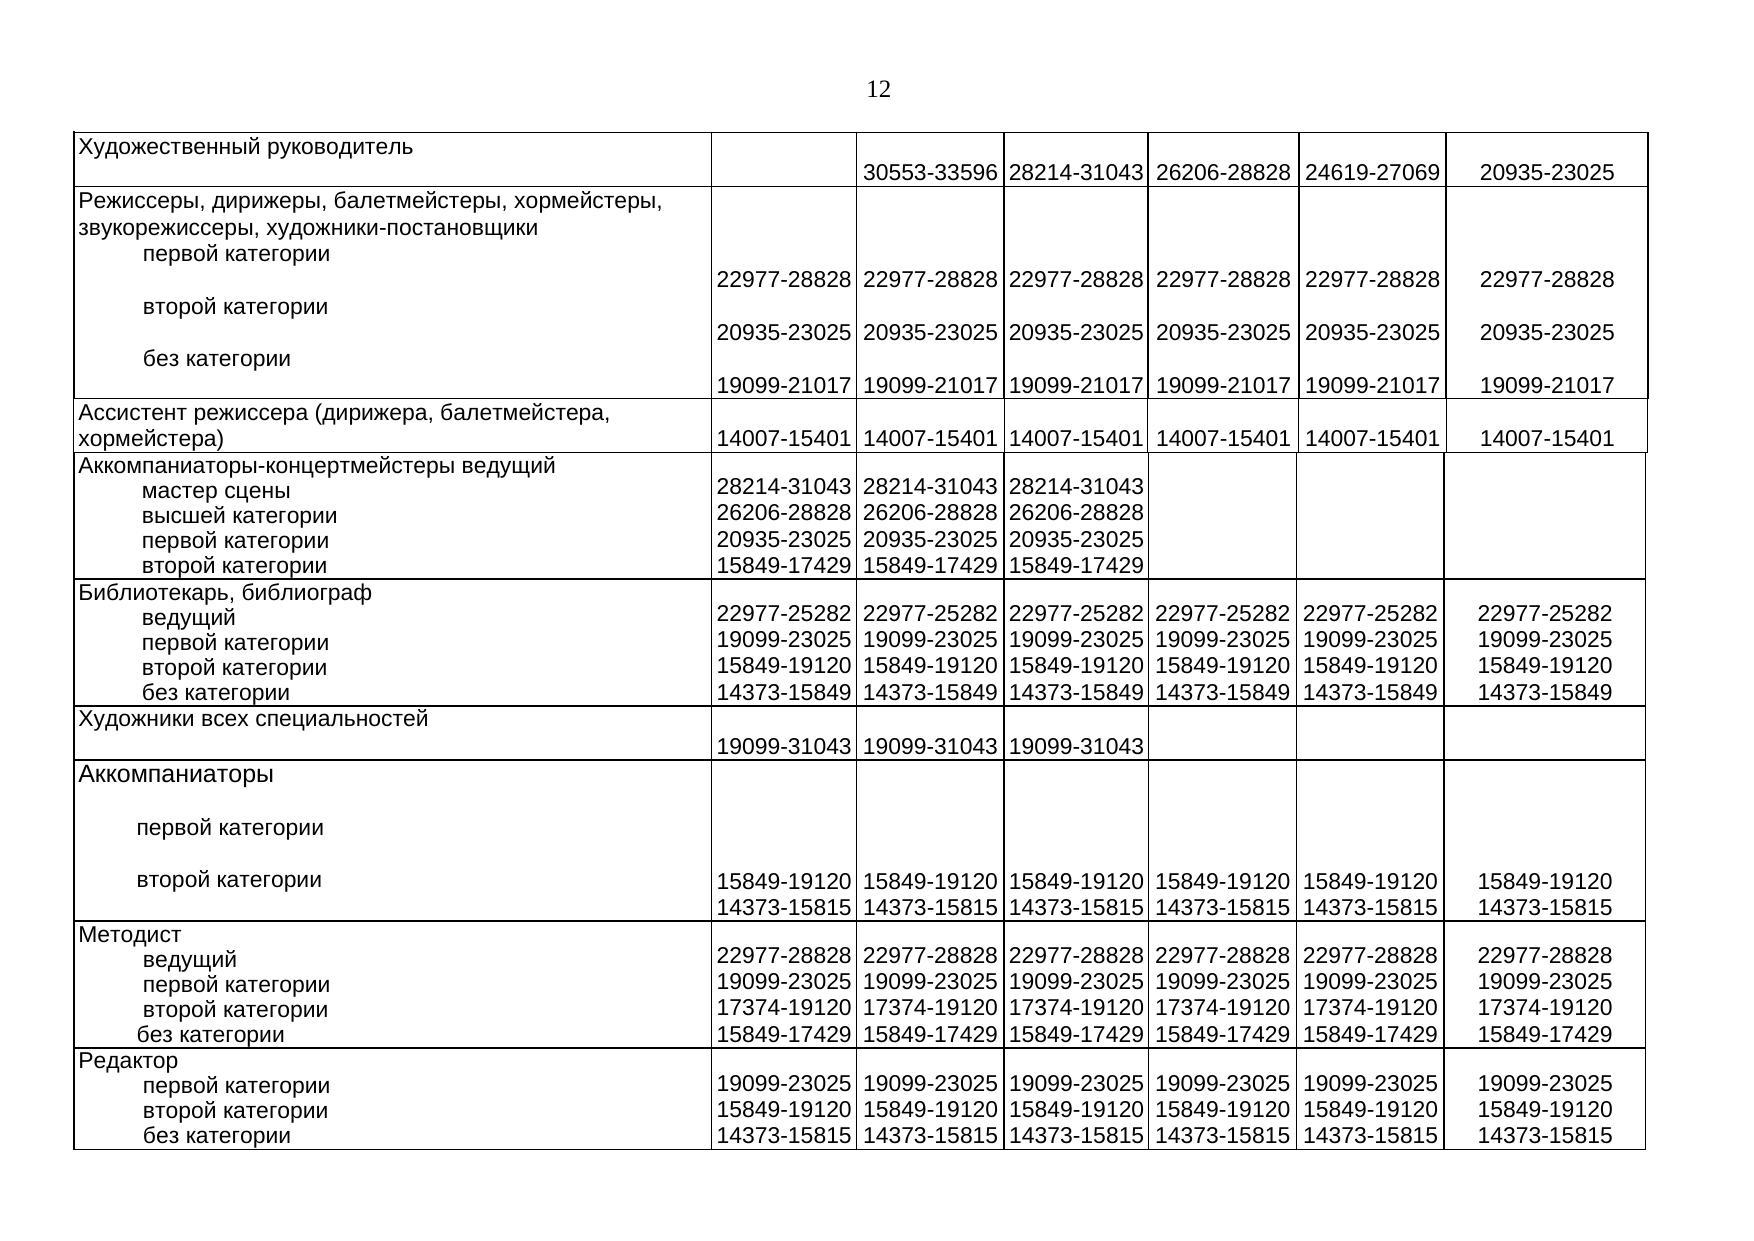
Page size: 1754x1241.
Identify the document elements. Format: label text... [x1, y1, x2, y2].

table_cell 22977-28828 19099-23025 17374-19120 15849-17429 [712, 922, 856, 1047]
table_cell 15849-19120 14373-15815 [1445, 761, 1645, 920]
table_cell 14007-15401 [857, 399, 1004, 452]
table_cell 19099-21017 [1005, 345, 1147, 398]
table_cell 19099-31043 [857, 707, 1003, 759]
table_cell 14007-15401 [712, 399, 856, 452]
table_cell второй категории [75, 868, 711, 920]
table_cell 15849-19120 14373-15815 [712, 761, 856, 920]
table_cell Ассистент режиссера (дирижера, балетмейстера, хормейстера) [74, 399, 711, 452]
table_cell 15849-19120 14373-15815 [1297, 761, 1443, 920]
table_cell [1149, 707, 1296, 759]
table_cell 22977-28828 [1149, 240, 1298, 293]
table_cell 20935-23025 [1005, 293, 1147, 345]
table_cell Библиотекарь, библиограф ведущий первой категории второй категории без категории [75, 580, 711, 705]
table_cell 19099-23025 15849-19120 14373-15815 [1297, 1049, 1443, 1148]
table_cell Художественный руководитель [75, 133, 711, 186]
table_cell [1149, 187, 1298, 240]
table_cell 15849-19120 14373-15815 [1149, 761, 1296, 920]
table_cell [857, 187, 1003, 240]
table_cell 19099-23025 15849-19120 14373-15815 [1445, 1049, 1645, 1148]
table_cell [1445, 707, 1645, 759]
table_cell 22977-25282 19099-23025 15849-19120 14373-15849 [712, 580, 856, 705]
table_cell 19099-23025 15849-19120 14373-15815 [1149, 1049, 1296, 1148]
table_cell [1297, 453, 1443, 578]
table_cell 22977-28828 19099-23025 17374-19120 15849-17429 [1005, 922, 1148, 1047]
table_cell без категории [75, 345, 711, 398]
table_cell 15849-19120 14373-15815 [857, 761, 1003, 920]
table_cell 30553-33596 [857, 133, 1003, 186]
table_cell 22977-28828 19099-23025 17374-19120 15849-17429 [1149, 922, 1296, 1047]
table_cell 19099-21017 [1300, 345, 1445, 398]
table_cell 15849-19120 14373-15815 [1005, 761, 1148, 920]
table_cell [1297, 707, 1443, 759]
table_cell 20935-23025 [857, 293, 1003, 345]
table_cell Редактор первой категории второй категории без категории [75, 1049, 711, 1148]
table_cell 22977-28828 19099-23025 17374-19120 15849-17429 [1445, 922, 1645, 1047]
table_cell 28214-31043 26206-28828 20935-23025 15849-17429 [1005, 453, 1148, 578]
table_cell 19099-21017 [712, 345, 856, 398]
table_cell 22977-25282 19099-23025 15849-19120 14373-15849 [1445, 580, 1645, 705]
table_cell [1005, 187, 1147, 240]
table_cell 19099-31043 [712, 707, 856, 759]
table_cell 22977-28828 [1300, 240, 1445, 293]
table_cell 22977-28828 [712, 240, 856, 293]
table_cell 19099-21017 [1447, 345, 1647, 398]
table_cell 20935-23025 [1447, 293, 1647, 345]
table_cell 22977-25282 19099-23025 15849-19120 14373-15849 [857, 580, 1003, 705]
table_cell [1445, 453, 1645, 578]
table_cell 19099-23025 15849-19120 14373-15815 [1005, 1049, 1148, 1148]
table_cell 24619-27069 [1300, 133, 1445, 186]
table_cell 22977-25282 19099-23025 15849-19120 14373-15849 [1297, 580, 1443, 705]
table_cell Методист ведущий первой категории второй категории без категории [75, 922, 711, 1047]
table_cell первой категории [75, 240, 711, 293]
table_cell 22977-28828 [1005, 240, 1147, 293]
table_cell Аккомпаниаторы-концертмейстеры ведущий мастер сцены высшей категории первой категории второй категории [75, 453, 711, 578]
table_cell 22977-28828 19099-23025 17374-19120 15849-17429 [1297, 922, 1443, 1047]
table_cell 22977-28828 19099-23025 17374-19120 15849-17429 [857, 922, 1003, 1047]
table_cell 19099-23025 15849-19120 14373-15815 [857, 1049, 1003, 1148]
table_cell 19099-31043 [1005, 707, 1148, 759]
table_cell первой категории [75, 814, 711, 868]
table_cell 22977-28828 [1447, 240, 1647, 293]
table_cell [1149, 453, 1296, 578]
table_cell 20935-23025 [1447, 133, 1647, 186]
table_cell 26206-28828 [1149, 133, 1298, 186]
table_cell [1447, 187, 1647, 240]
table_cell Аккомпаниаторы [75, 761, 711, 813]
table_cell 20935-23025 [1300, 293, 1445, 345]
table_cell [712, 187, 856, 240]
table_cell [712, 133, 856, 186]
table_cell Художники всех специальностей [75, 707, 711, 759]
table_cell 19099-21017 [1149, 345, 1298, 398]
table_cell 14007-15401 [1148, 399, 1298, 452]
table_cell 14007-15401 [1299, 399, 1446, 452]
table_cell [1300, 187, 1445, 240]
table_cell 19099-23025 15849-19120 14373-15815 [712, 1049, 856, 1148]
table_cell 28214-31043 26206-28828 20935-23025 15849-17429 [857, 453, 1003, 578]
table_cell 20935-23025 [712, 293, 856, 345]
table_cell 20935-23025 [1149, 293, 1298, 345]
table_cell 28214-31043 [1005, 133, 1147, 186]
table_cell 22977-28828 [857, 240, 1003, 293]
table_cell 22977-25282 19099-23025 15849-19120 14373-15849 [1149, 580, 1296, 705]
table_cell 22977-25282 19099-23025 15849-19120 14373-15849 [1005, 580, 1148, 705]
table_cell 14007-15401 [1447, 399, 1647, 452]
table_cell 14007-15401 [1005, 399, 1147, 452]
table_cell второй категории [75, 293, 711, 345]
table_cell Режиссеры, дирижеры, балетмейстеры, хормейстеры, звукорежиссеры, художники-постановщики [75, 187, 711, 240]
table_cell 28214-31043 26206-28828 20935-23025 15849-17429 [712, 453, 856, 578]
table_cell 19099-21017 [857, 345, 1003, 398]
